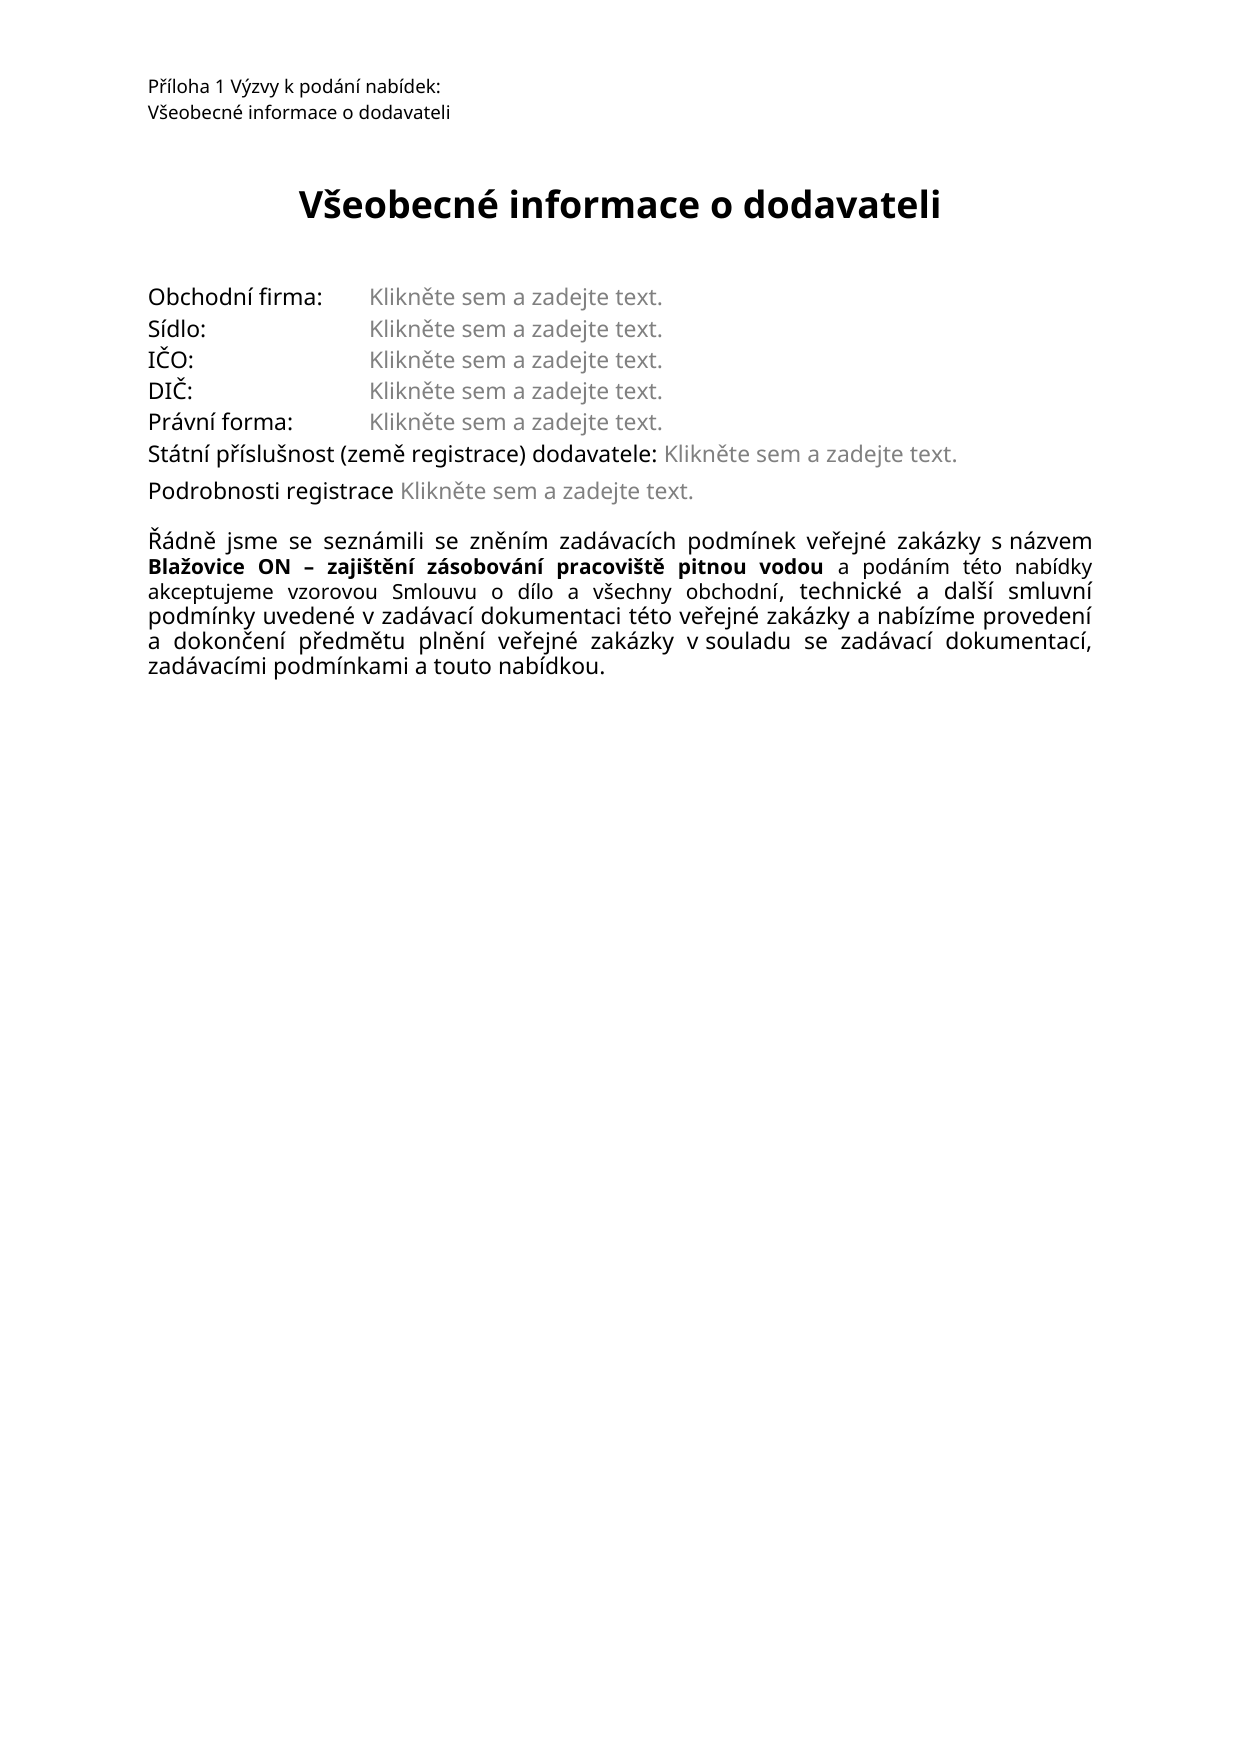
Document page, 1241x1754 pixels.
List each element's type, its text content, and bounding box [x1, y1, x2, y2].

text Řádně jsme se seznámili se zněním zadávacích podmínek veřejné zakázky s názvem Blažovice ON – zajištění zásobování pracoviště pitnou vodou a podáním této nabídky akceptujeme vzorovou Smlouvu o dílo a všechny obchodní, technické a další smluvní podmínky uvedené v zadávací dokumentaci této veřejné zakázky a nabízíme provedení a dokončení předmětu plnění veřejné zakázky v souladu se zadávací dokumentací, zadávacími podmínkami a touto nabídkou. [148, 529, 1093, 679]
text Obchodní firma: [148, 286, 1093, 311]
text Právní forma: [148, 411, 1093, 436]
title Všeobecné informace o dodavateli [148, 178, 1093, 229]
text Sídlo: [148, 317, 1093, 342]
text Státní příslušnost (země registrace) dodavatele: [148, 442, 1093, 467]
text Podrobnosti registrace [148, 479, 1093, 504]
text DIČ: [148, 379, 1093, 404]
text IČO: [148, 348, 1093, 373]
